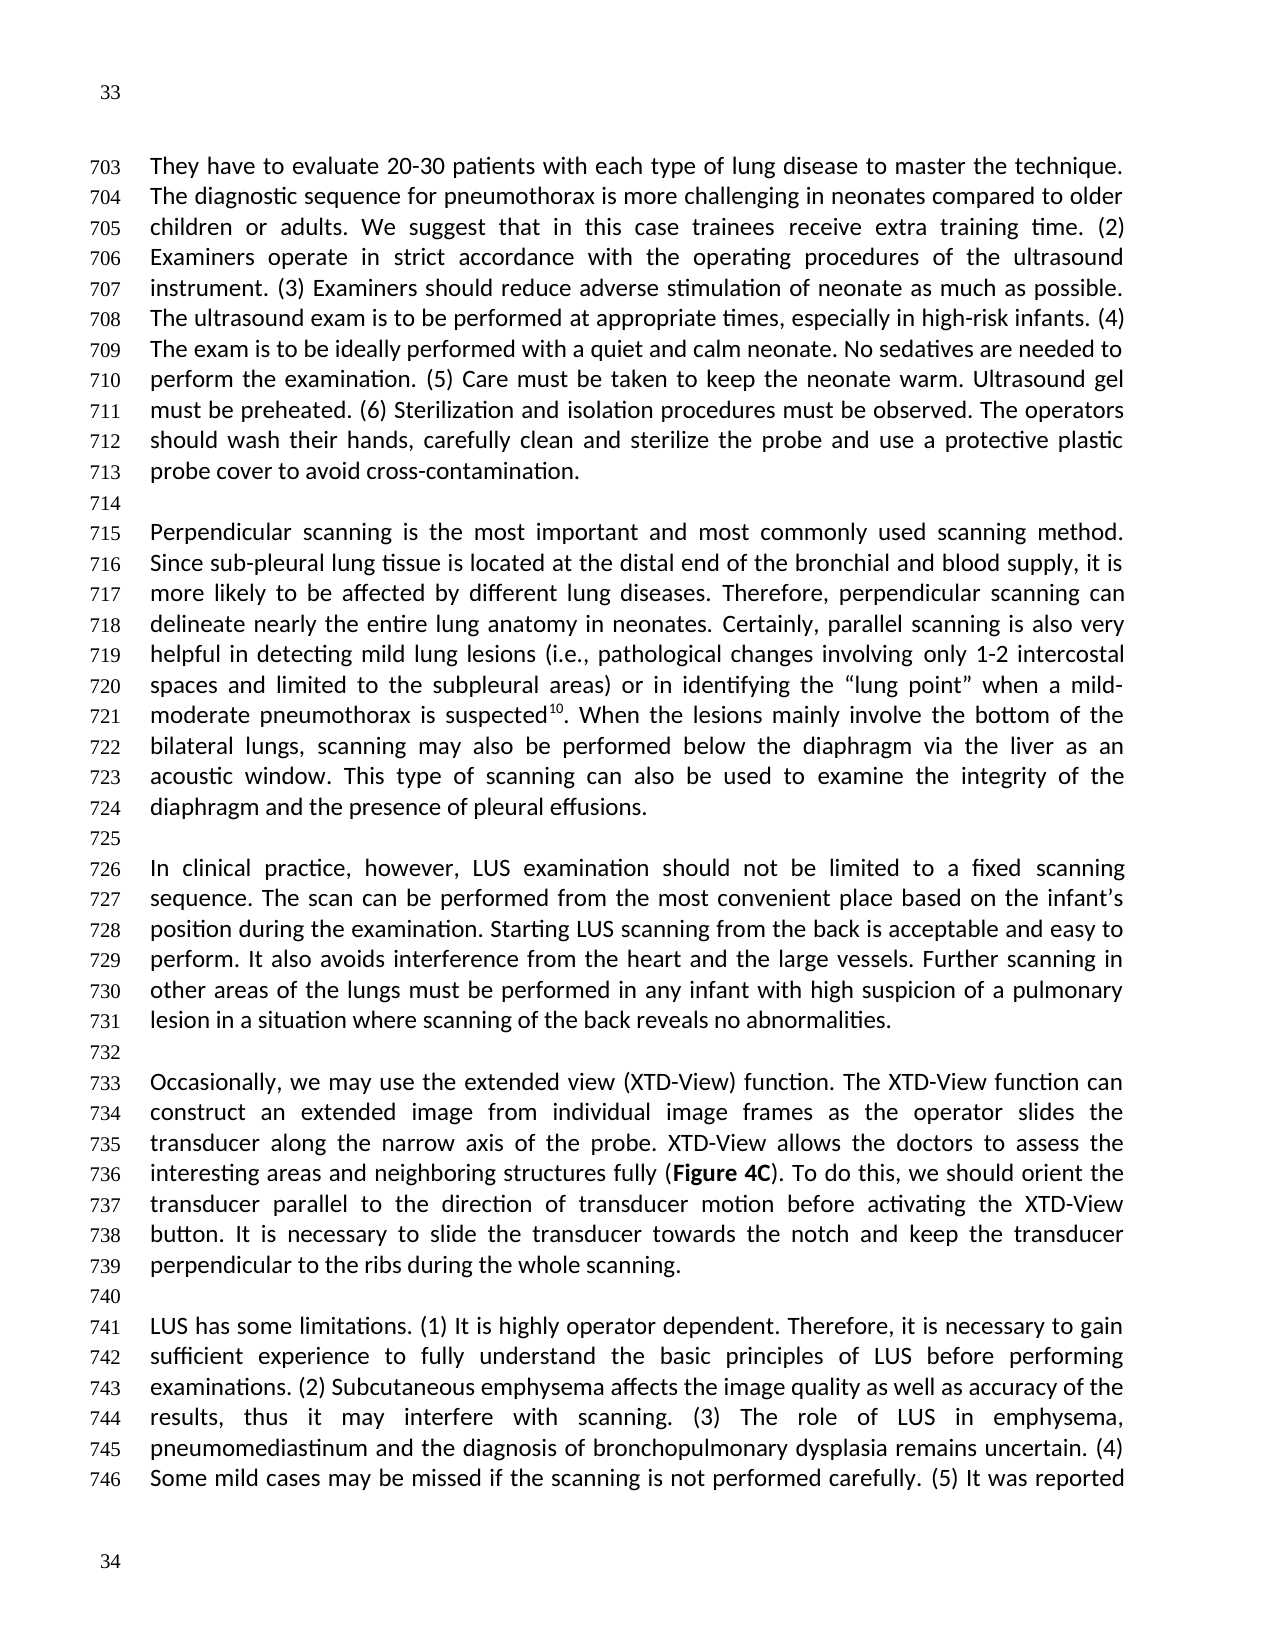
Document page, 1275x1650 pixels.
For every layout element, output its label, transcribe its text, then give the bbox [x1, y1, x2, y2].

text Occasionally, we may use the extended view (XTD-View) function. The XTD-View function can construct an extended image from individual image frames as the operator slides the transducer along the narrow axis of the probe. XTD-View allows the doctors to assess the interesting areas and neighboring structures fully (Figure 4C). To do this, we should orient the transducer parallel to the direction of transducer motion before activating the XTD-View button. It is necessary to slide the transducer towards the notch and keep the transducer perpendicular to the ribs during the whole scanning. [150, 1066, 1125, 1279]
text In clinical practice, however, LUS examination should not be limited to a fixed scanning sequence. The scan can be performed from the most convenient place based on the infant’s position during the examination. Starting LUS scanning from the back is acceptable and easy to perform. It also avoids interference from the heart and the large vessels. Further scanning in other areas of the lungs must be performed in any infant with high suspicion of a pulmonary lesion in a situation where scanning of the back reveals no abnormalities. [150, 852, 1125, 1035]
text Perpendicular scanning is the most important and most commonly used scanning method. Since sub-pleural lung tissue is located at the distal end of the bronchial and blood supply, it is more likely to be affected by different lung diseases. Therefore, perpendicular scanning can delineate nearly the entire lung anatomy in neonates. Certainly, parallel scanning is also very helpful in detecting mild lung lesions (i.e., pathological changes involving only 1-2 intercostal spaces and limited to the subpleural areas) or in identifying the “lung point” when a mild-moderate pneumothorax is suspected10. When the lesions mainly involve the bottom of the bilateral lungs, scanning may also be performed below the diaphragm via the liver as an acoustic window. This type of scanning can also be used to examine the integrity of the diaphragm and the presence of pleural effusions. [150, 516, 1125, 821]
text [150, 150, 1125, 486]
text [150, 1310, 1125, 1493]
